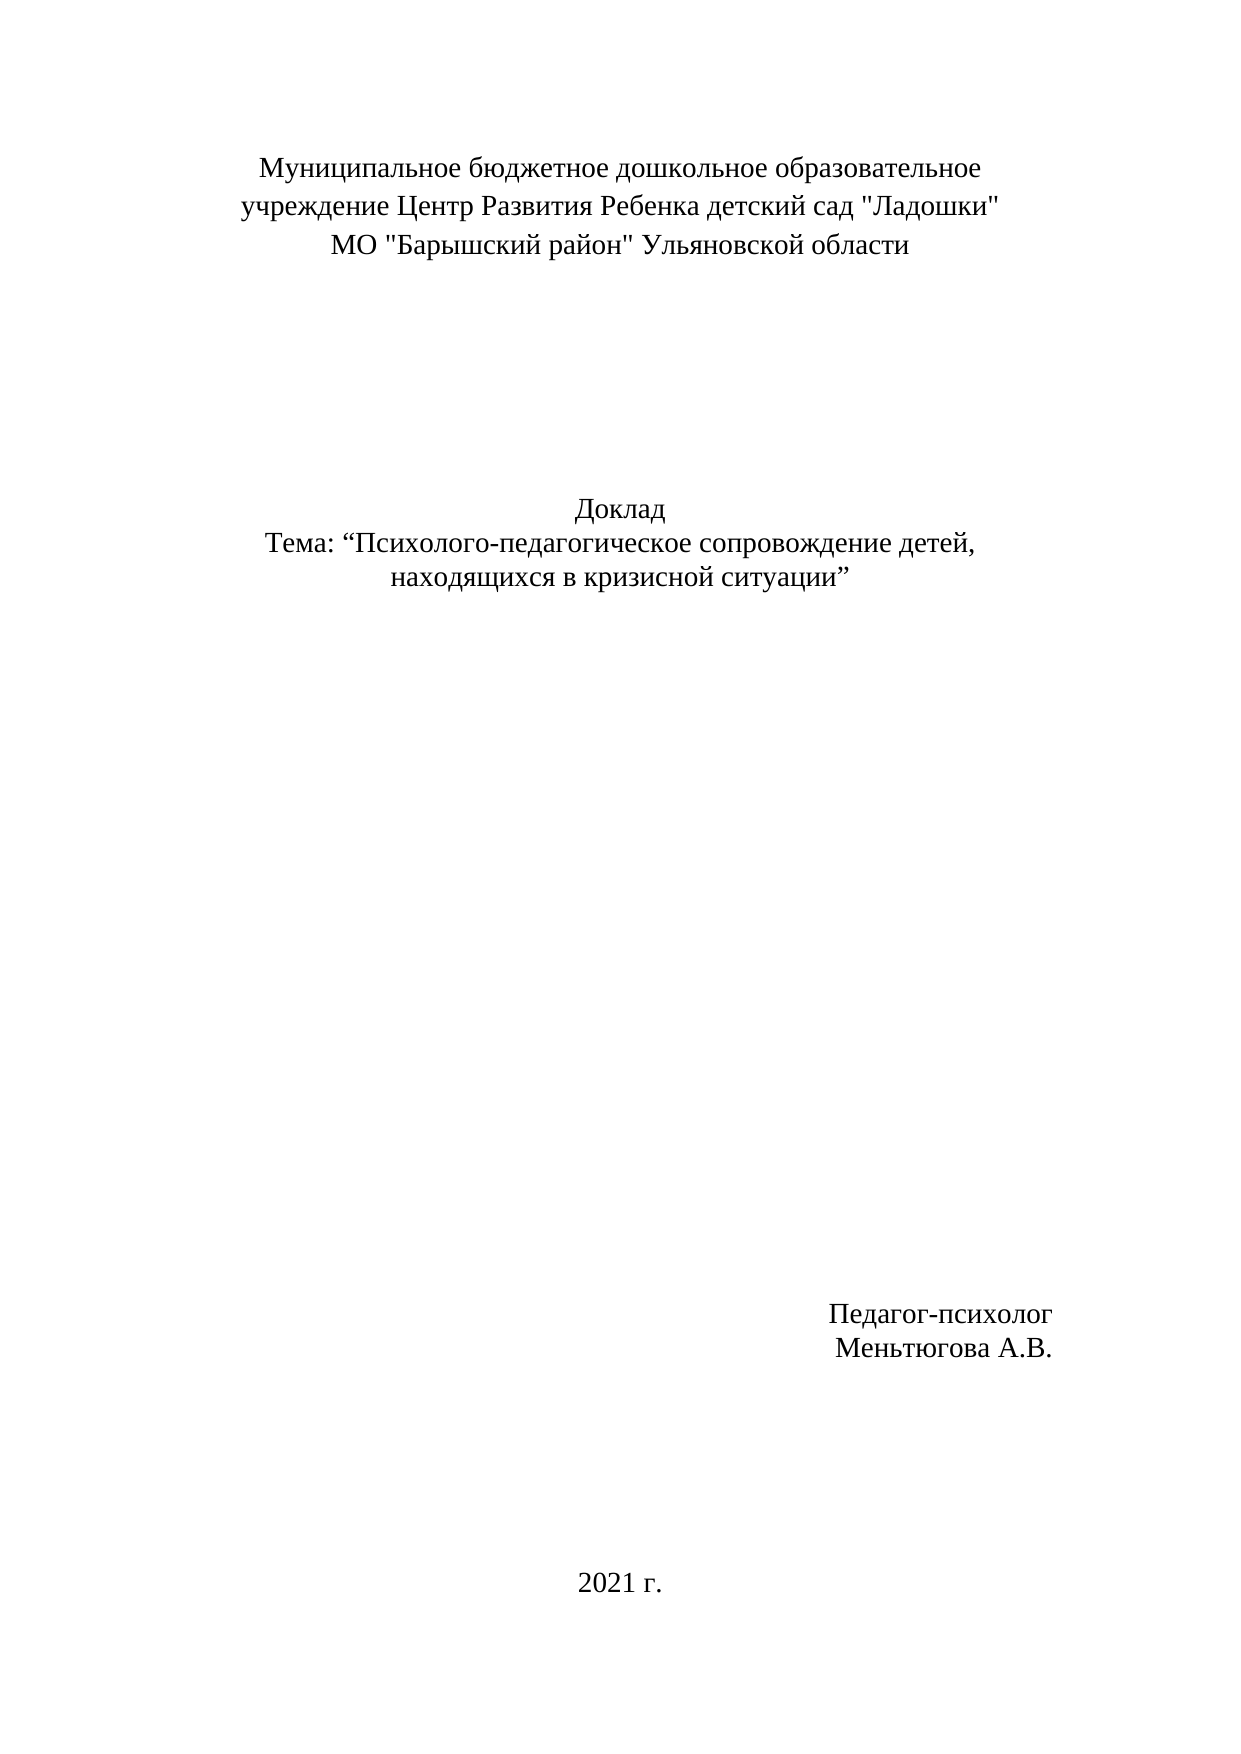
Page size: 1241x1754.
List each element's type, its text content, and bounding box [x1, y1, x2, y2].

text Педагог-психолог [187, 1297, 1053, 1330]
text Меньтюгова А.В. [187, 1330, 1053, 1364]
text Доклад [187, 492, 1053, 525]
text МО "Барышский район" Ульяновской области [187, 227, 1053, 261]
text 2021 г. [187, 1565, 1053, 1598]
text Муниципальное бюджетное дошкольное образовательное учреждение Центр Развития Ребенка детский сад "Ладошки" [187, 150, 1053, 222]
text Тема: “Психолого-педагогическое сопровождение детей, находящихся в кризисной ситуации” [187, 525, 1053, 592]
